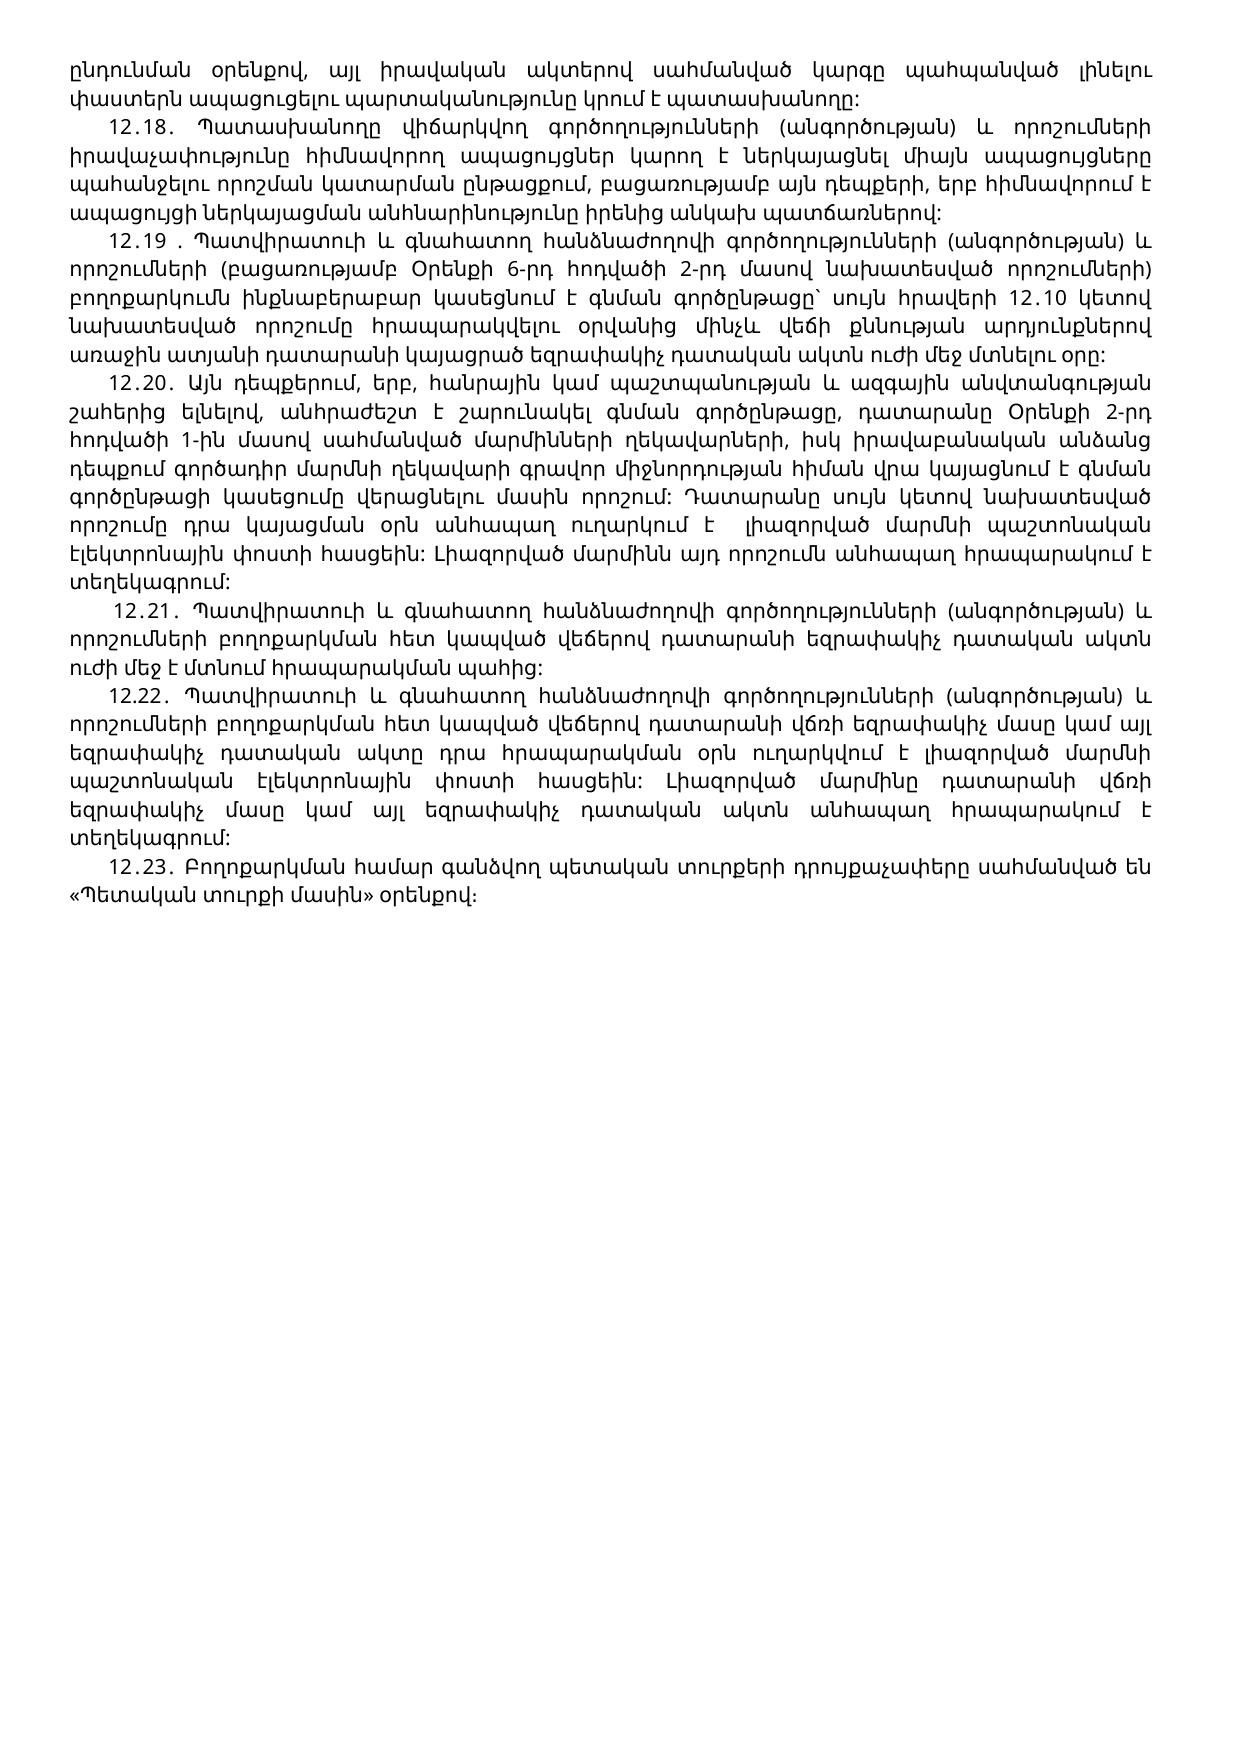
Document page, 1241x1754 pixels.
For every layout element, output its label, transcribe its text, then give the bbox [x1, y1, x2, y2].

text 12․19 . Պատվիրատուի և գնահատող հանձնաժողովի գործողությունների (անգործության) և որոշումների (բացառությամբ Օրենքի 6-րդ հոդվածի 2-րդ մասով նախատեսված որոշումների) բողոքարկումն ինքնաբերաբար կասեցնում է գնման գործընթացը` սույն հրավերի 12․10 կետով նախատեսված որոշումը հրապարակվելու օրվանից մինչև վեճի քննության արդյունքներով առաջին ատյանի դատարանի կայացրած եզրափակիչ դատական ակտն ուժի մեջ մտնելու օրը: [69, 226, 1152, 368]
text 12.22․ Պատվիրատուի և գնահատող հանձնաժողովի գործողությունների (անգործության) և որոշումների բողոքարկման հետ կապված վեճերով դատարանի վճռի եզրափակիչ մասը կամ այլ եզրափակիչ դատական ակտը դրա հրապարակման օրն ուղարկվում է լիազորված մարմնի պաշտոնական էլեկտրոնային փոստի հասցեին: Լիազորված մարմինը դատարանի վճռի եզրափակիչ մասը կամ այլ եզրափակիչ դատական ակտն անհապաղ հրապարակում է տեղեկագրում: [69, 681, 1152, 852]
text 12․20․ Այն դեպքերում, երբ, հանրային կամ պաշտպանության և ազգային անվտանգության շահերից ելնելով, անհրաժեշտ է շարունակել գնման գործընթացը, դատարանը Օրենքի 2-րդ հոդվածի 1-ին մասով սահմանված մարմինների ղեկավարների, իսկ իրավաբանական անձանց դեպքում գործադիր մարմնի ղեկավարի գրավոր միջնորդության հիման վրա կայացնում է գնման գործընթացի կասեցումը վերացնելու մասին որոշում: Դատարանը սույն կետով նախատեսված որոշումը դրա կայացման օրն անհապաղ ուղարկում է լիազորված մարմնի պաշտոնական էլեկտրոնային փոստի հասցեին: Լիազորված մարմինն այդ որոշումն անհապաղ հրապարակում է տեղեկագրում: [69, 368, 1152, 596]
text 12․23․ Բողոքարկման համար գանձվող պետական տուրքերի դրույքաչափերը սահմանված են «Պետական տուրքի մասին» օրենքով։ [69, 852, 1152, 909]
text 12․21․ Պատվիրատուի և գնահատող հանձնաժողովի գործողությունների (անգործության) և որոշումների բողոքարկման հետ կապված վեճերով դատարանի եզրափակիչ դատական ակտն ուժի մեջ է մտնում հրապարակման պահից: [69, 596, 1152, 681]
text 12․18․ Պատասխանողը վիճարկվող գործողությունների (անգործության) և որոշումների իրավաչափությունը հիմնավորող ապացույցներ կարող է ներկայացնել միայն ապացույցները պահանջելու որոշման կատարման ընթացքում, բացառությամբ այն դեպքերի, երբ հիմնավորում է ապացույցի ներկայացման անհնարինությունը իրենից անկախ պատճառներով: [69, 112, 1152, 226]
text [69, 56, 1152, 112]
